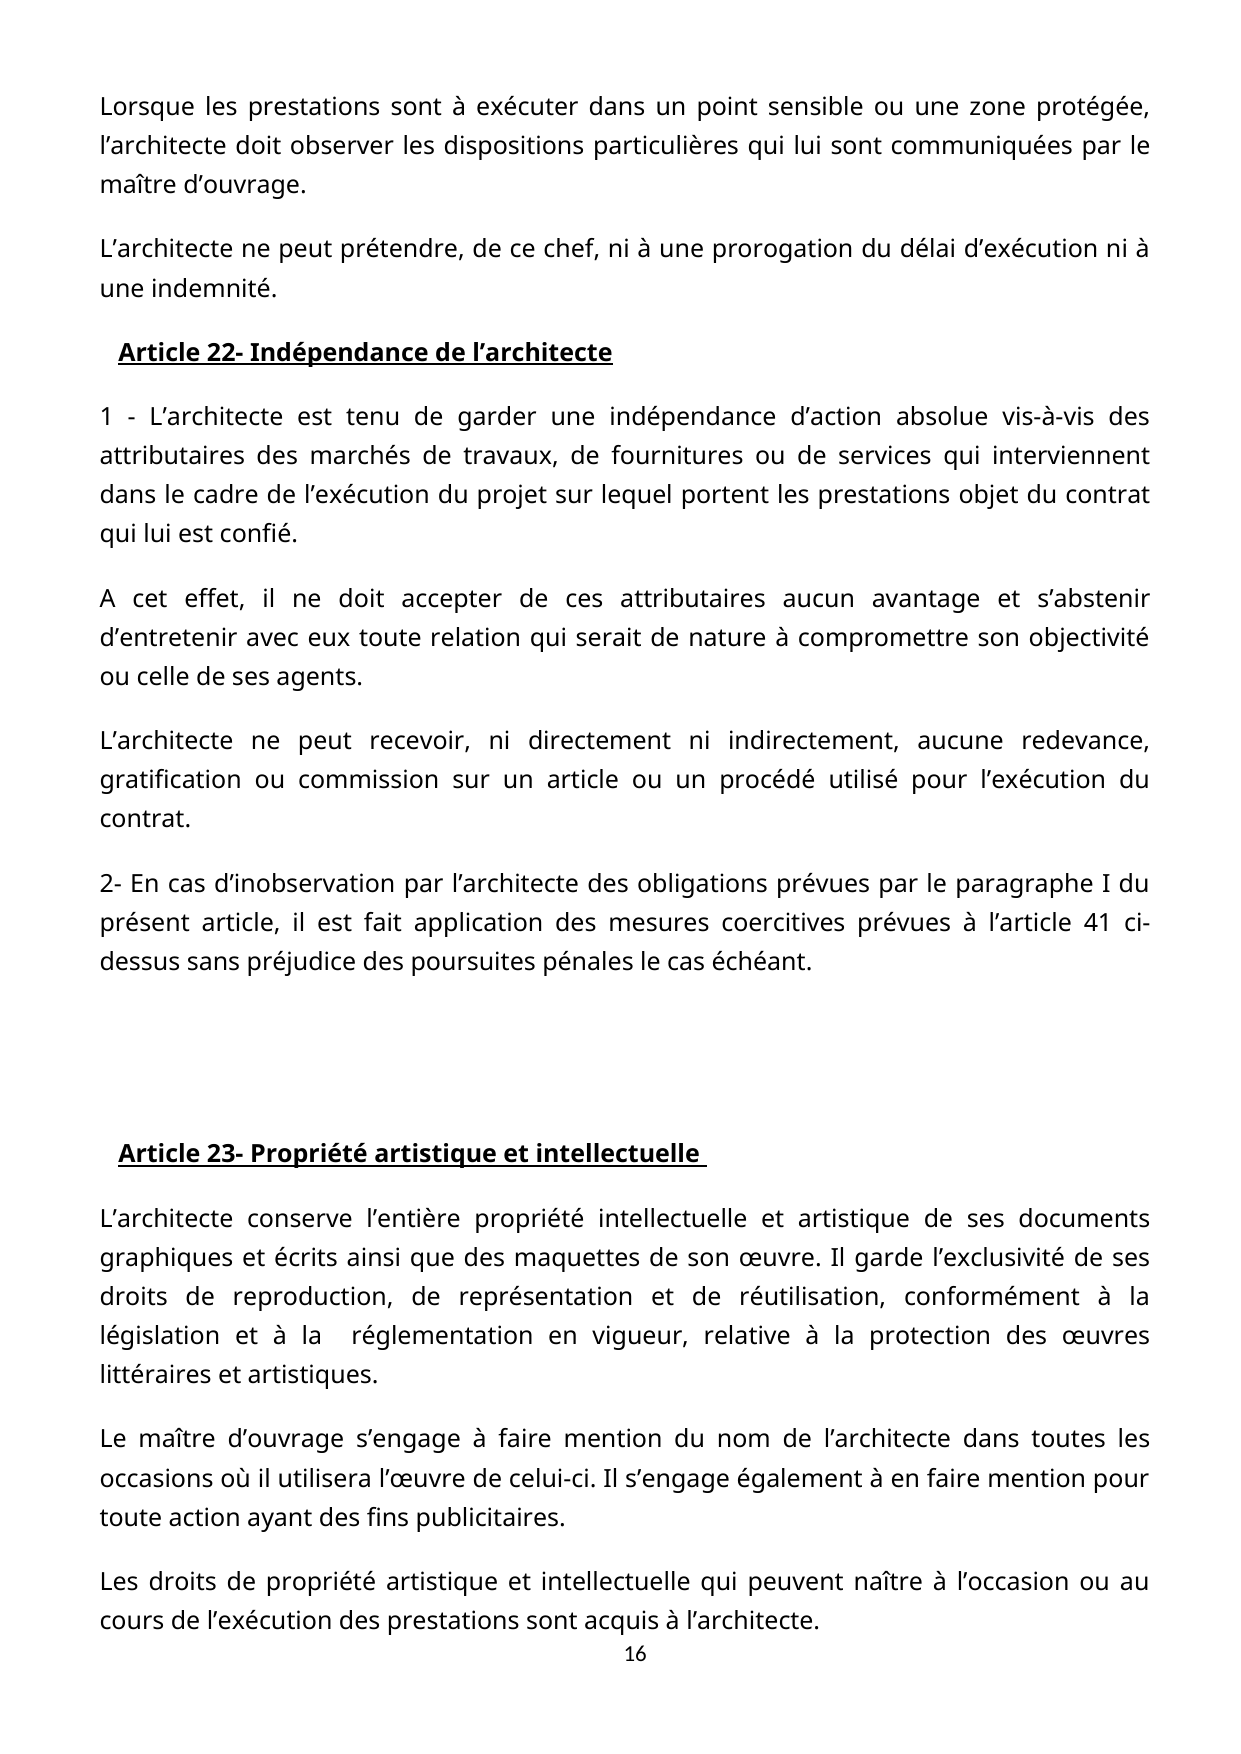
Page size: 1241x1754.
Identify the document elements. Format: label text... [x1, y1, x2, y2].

text L’architecte ne peut recevoir, ni directement ni indirectement, aucune redevance, gratification ou commission sur un article ou un procédé utilisé pour l’exécution du contrat. [99, 723, 1152, 835]
text A cet effet, il ne doit accepter de ces attributaires aucun avantage et s’abstenir d’entretenir avec eux toute relation qui serait de nature à compromettre son objectivité ou celle de ses agents. [99, 580, 1152, 693]
text L’architecte ne peut prétendre, de ce chef, ni à une prorogation du délai d’exécution ni à une indemnité. [99, 231, 1152, 304]
text Le maître d’ouvrage s’engage à faire mention du nom de l’architecte dans toutes les occasions où il utilisera l’œuvre de celui-ci. Il s’engage également à en faire mention pour toute action ayant des fins publicitaires. [99, 1421, 1152, 1533]
text Article 23- Propriété artistique et intellectuelle [118, 1136, 1152, 1170]
text 1 - L’architecte est tenu de garder une indépendance d’action absolue vis-à-vis des attributaires des marchés de travaux, de fournitures ou de services qui interviennent dans le cadre de l’exécution du projet sur lequel portent les prestations objet du contrat qui lui est confié. [99, 399, 1152, 550]
text Les droits de propriété artistique et intellectuelle qui peuvent naître à l’occasion ou au cours de l’exécution des prestations sont acquis à l’architecte. [99, 1564, 1152, 1637]
text L’architecte conserve l’entière propriété intellectuelle et artistique de ses documents graphiques et écrits ainsi que des maquettes de son œuvre. Il garde l’exclusivité de ses droits de reproduction, de représentation et de réutilisation, conformément à la législation et à la réglementation en vigueur, relative à la protection des œuvres littéraires et artistiques. [99, 1200, 1152, 1391]
text Lorsque les prestations sont à exécuter dans un point sensible ou une zone protégée, l’architecte doit observer les dispositions particulières qui lui sont communiquées par le maître d’ouvrage. [99, 89, 1152, 201]
text Article 22- Indépendance de l’architecte [118, 334, 1152, 368]
text 2- En cas d’inobservation par l’architecte des obligations prévues par le paragraphe I du présent article, il est fait application des mesures coercitives prévues à l’article 41 ci-dessus sans préjudice des poursuites pénales le cas échéant. [99, 865, 1152, 978]
